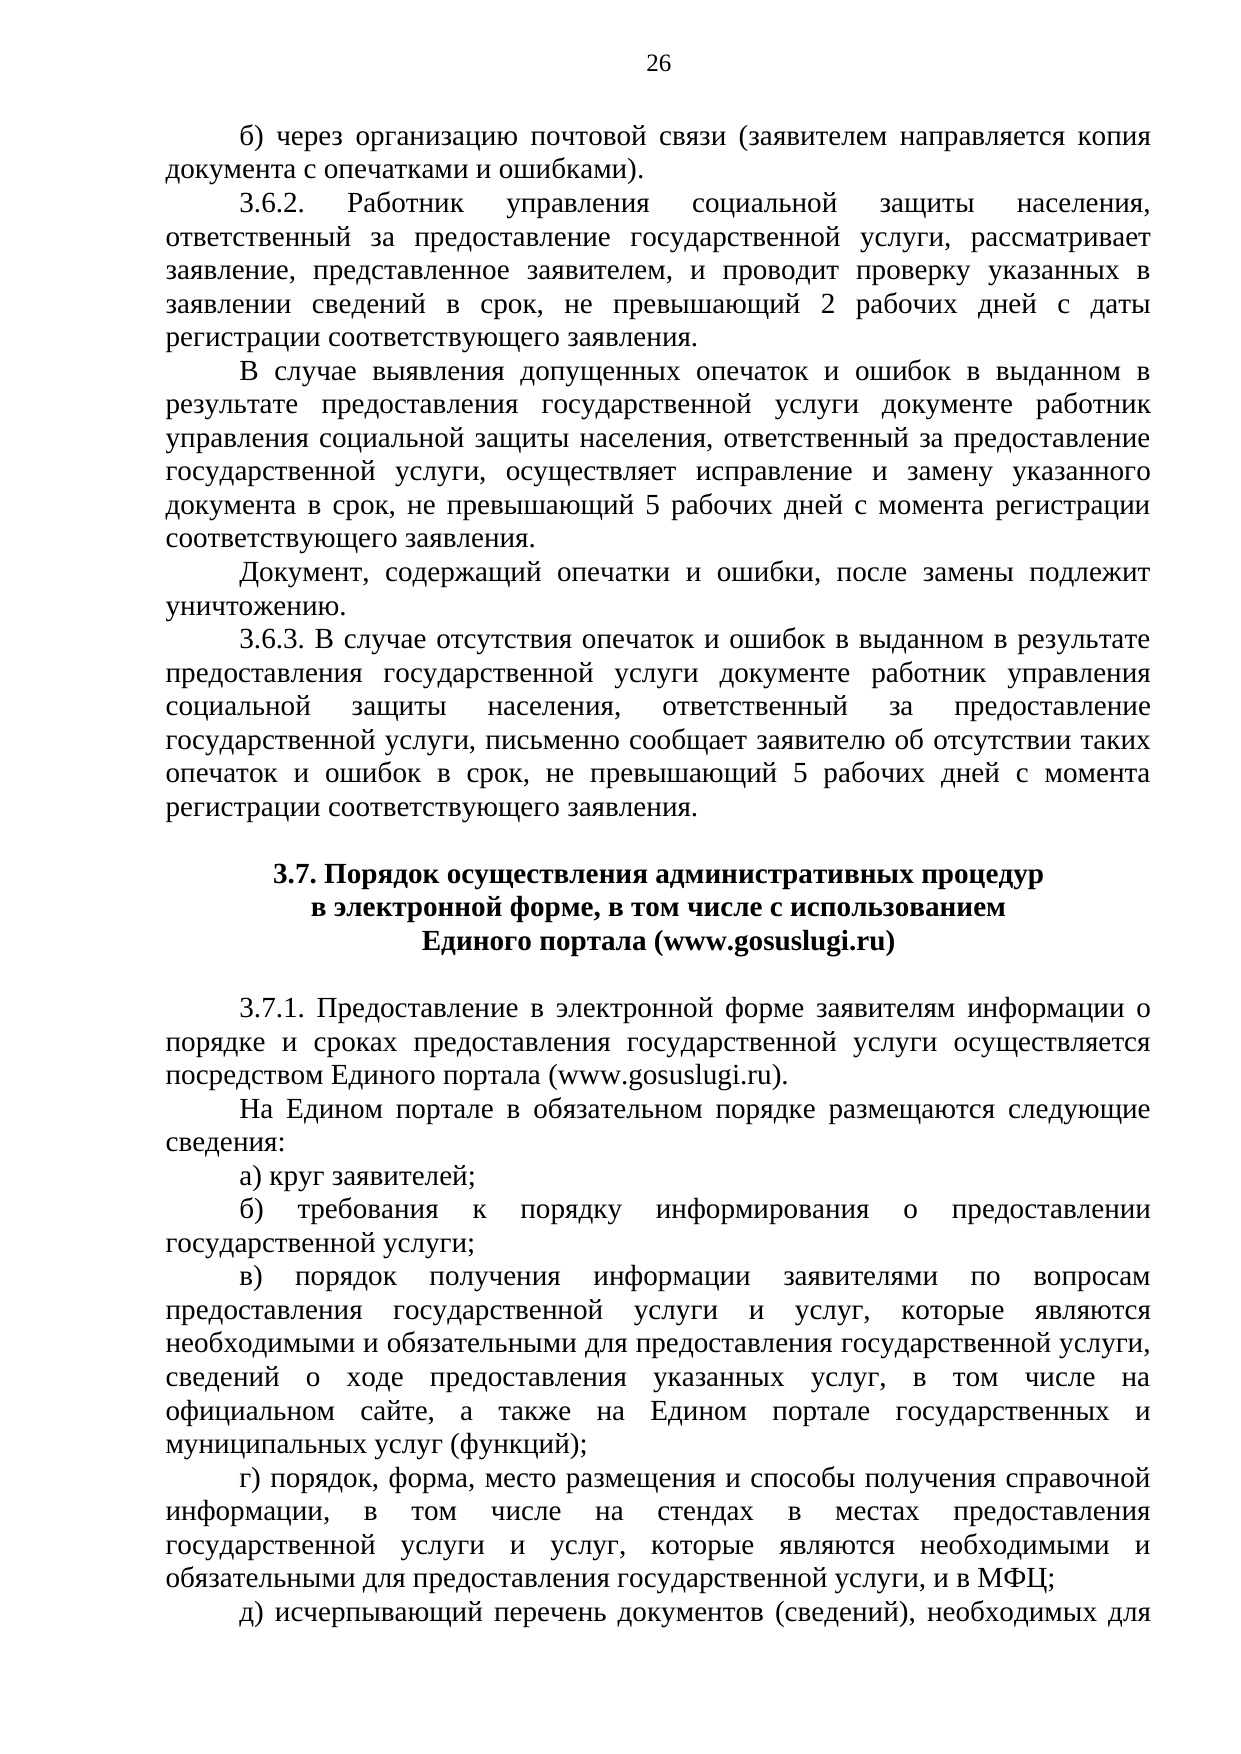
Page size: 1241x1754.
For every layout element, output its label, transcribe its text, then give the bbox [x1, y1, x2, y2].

text в электронной форме, в том числе с использованием [165, 889, 1152, 923]
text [165, 1594, 1152, 1627]
text а) круг заявителей; [165, 1158, 1152, 1191]
text б) требования к порядку информирования о предоставлении государственной услуги; [165, 1191, 1152, 1258]
text в) порядок получения информации заявителями по вопросам предоставления государственной услуги и услуг, которые являются необходимыми и обязательными для предоставления государственной услуги, сведений о ходе предоставления указанных услуг, в том числе на официальном сайте, а также на Едином портале государственных и муниципальных услуг (функций); [165, 1258, 1152, 1460]
text 3.6.2. Работник управления социальной защиты населения, ответственный за предоставление государственной услуги, рассматривает заявление, представленное заявителем, и проводит проверку указанных в заявлении сведений в срок, не превышающий 2 рабочих дней с даты регистрации соответствующего заявления. [165, 185, 1152, 353]
text б) через организацию почтовой связи (заявителем направляется копия документа с опечатками и ошибками). [165, 118, 1152, 185]
text 3.7.1. Предоставление в электронной форме заявителям информации о порядке и сроках предоставления государственной услуги осуществляется посредством Единого портала (www.gosuslugi.ru). [165, 990, 1152, 1091]
text Документ, содержащий опечатки и ошибки, после замены подлежит уничтожению. [165, 554, 1152, 621]
text г) порядок, форма, место размещения и способы получения справочной информации, в том числе на стендах в местах предоставления государственной услуги и услуг, которые являются необходимыми и обязательными для предоставления государственной услуги, и в МФЦ; [165, 1460, 1152, 1594]
text Единого портала (www.gosuslugi.ru) [165, 923, 1152, 957]
text В случае выявления допущенных опечаток и ошибок в выданном в результате предоставления государственной услуги документе работник управления социальной защиты населения, ответственный за предоставление государственной услуги, осуществляет исправление и замену указанного документа в срок, не превышающий 5 рабочих дней с момента регистрации соответствующего заявления. [165, 353, 1152, 554]
text 3.7. Порядок осуществления административных процедур [165, 856, 1152, 889]
text 3.6.3. В случае отсутствия опечаток и ошибок в выданном в результате предоставления государственной услуги документе работник управления социальной защиты населения, ответственный за предоставление государственной услуги, письменно сообщает заявителю об отсутствии таких опечаток и ошибок в срок, не превышающий 5 рабочих дней с момента регистрации соответствующего заявления. [165, 621, 1152, 822]
text На Едином портале в обязательном порядке размещаются следующие сведения: [165, 1091, 1152, 1158]
